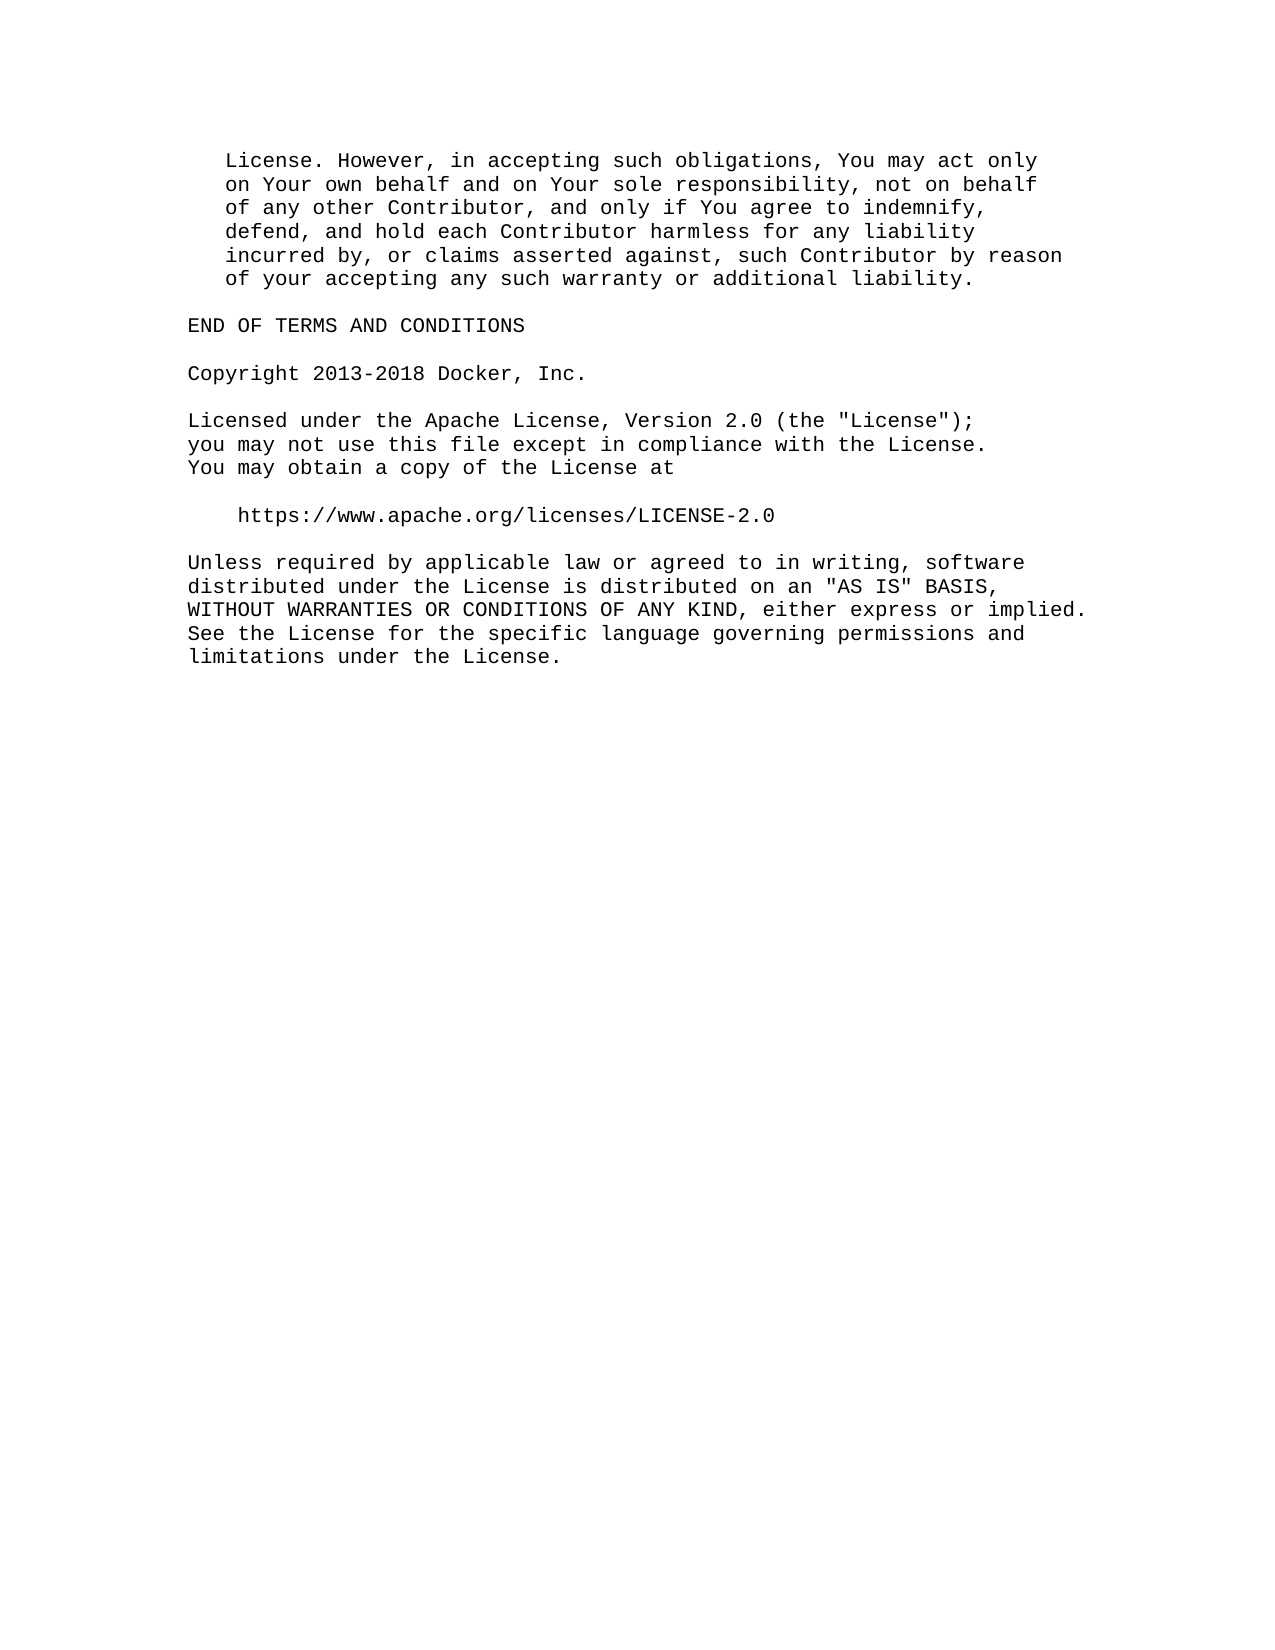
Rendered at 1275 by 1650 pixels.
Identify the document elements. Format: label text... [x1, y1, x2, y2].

text of your accepting any such warranty or additional liability. [150, 268, 1125, 292]
text See the License for the specific language governing permissions and [150, 623, 1125, 647]
text distributed under the License is distributed on an "AS IS" BASIS, [150, 576, 1125, 599]
text Licensed under the Apache License, Version 2.0 (the "License"); [150, 410, 1125, 434]
text defend, and hold each Contributor harmless for any liability [150, 221, 1125, 244]
text WITHOUT WARRANTIES OR CONDITIONS OF ANY KIND, either express or implied. [150, 599, 1125, 623]
text https://www.apache.org/licenses/LICENSE-2.0 [150, 505, 1125, 528]
text on Your own behalf and on Your sole responsibility, not on behalf [150, 174, 1125, 197]
text of any other Contributor, and only if You agree to indemnify, [150, 197, 1125, 221]
text incurred by, or claims asserted against, such Contributor by reason [150, 244, 1125, 268]
text limitations under the License. [150, 647, 1125, 670]
text You may obtain a copy of the License at [150, 457, 1125, 481]
text License. However, in accepting such obligations, You may act only [150, 150, 1125, 174]
text Copyright 2013-2018 Docker, Inc. [150, 363, 1125, 386]
text Unless required by applicable law or agreed to in writing, software [150, 552, 1125, 576]
text you may not use this file except in compliance with the License. [150, 434, 1125, 457]
text END OF TERMS AND CONDITIONS [150, 316, 1125, 339]
